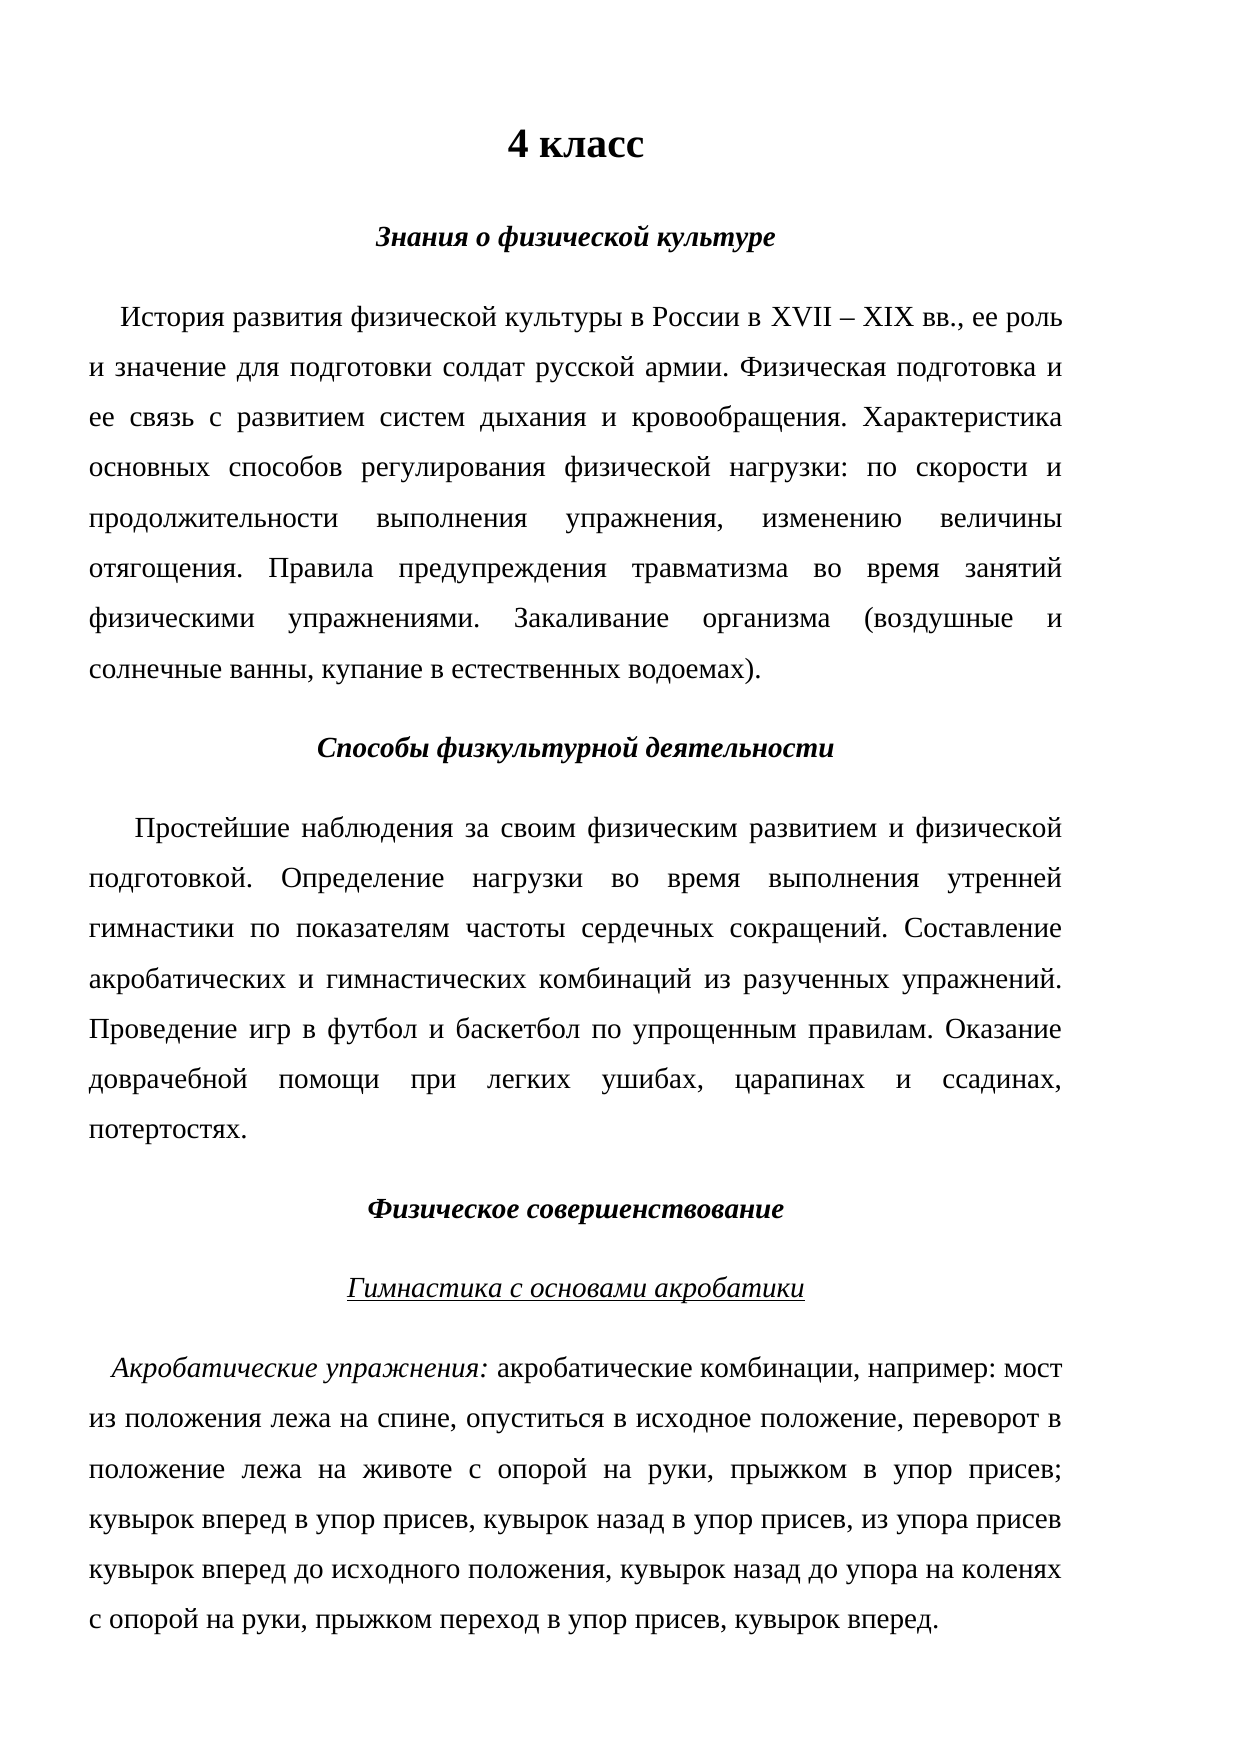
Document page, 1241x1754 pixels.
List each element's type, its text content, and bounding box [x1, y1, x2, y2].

text Способы физкультурной деятельности [89, 730, 1063, 764]
text Простейшие наблюдения за своим физическим развитием и физической подготовкой. Определение нагрузки во время выполнения утренней гимнастики по показателям частоты сердечных сокращений. Составление акробатических и гимнастических комбинаций из разученных упражнений. Проведение игр в футбол и баскетбол по упрощенным правилам. Оказание доврачебной помощи при легких ушибах, царапинах и ссадинах, потертостях. [89, 810, 1063, 1145]
text История развития физической культуры в России в XVII – XIX вв., ее роль и значение для подготовки солдат русской армии. Физическая подготовка и ее связь с развитием систем дыхания и кровообращения. Характеристика основных способов регулирования физической нагрузки: по скорости и продолжительности выполнения упражнения, изменению величины отягощения. Правила предупреждения травматизма во время занятий физическими упражнениями. Закаливание организма (воздушные и солнечные ванны, купание в естественных водоемах). [89, 299, 1063, 684]
text Гимнастика с основами акробатики [89, 1271, 1063, 1304]
text Знания о физической культуре [89, 219, 1063, 253]
text Физическое совершенствование [89, 1191, 1063, 1225]
text 4 класс [89, 118, 1063, 166]
text Акробатические упражнения: акробатические комбинации, например: мост из положения лежа на спине, опуститься в исходное положение, переворот в положение лежа на животе с опорой на руки, прыжком в упор присев; кувырок вперед в упор присев, кувырок назад в упор присев, из упора присев кувырок вперед до исходного положения, кувырок назад до упора на коленях с опорой на руки, прыжком переход в упор присев, кувырок вперед. [89, 1350, 1063, 1635]
